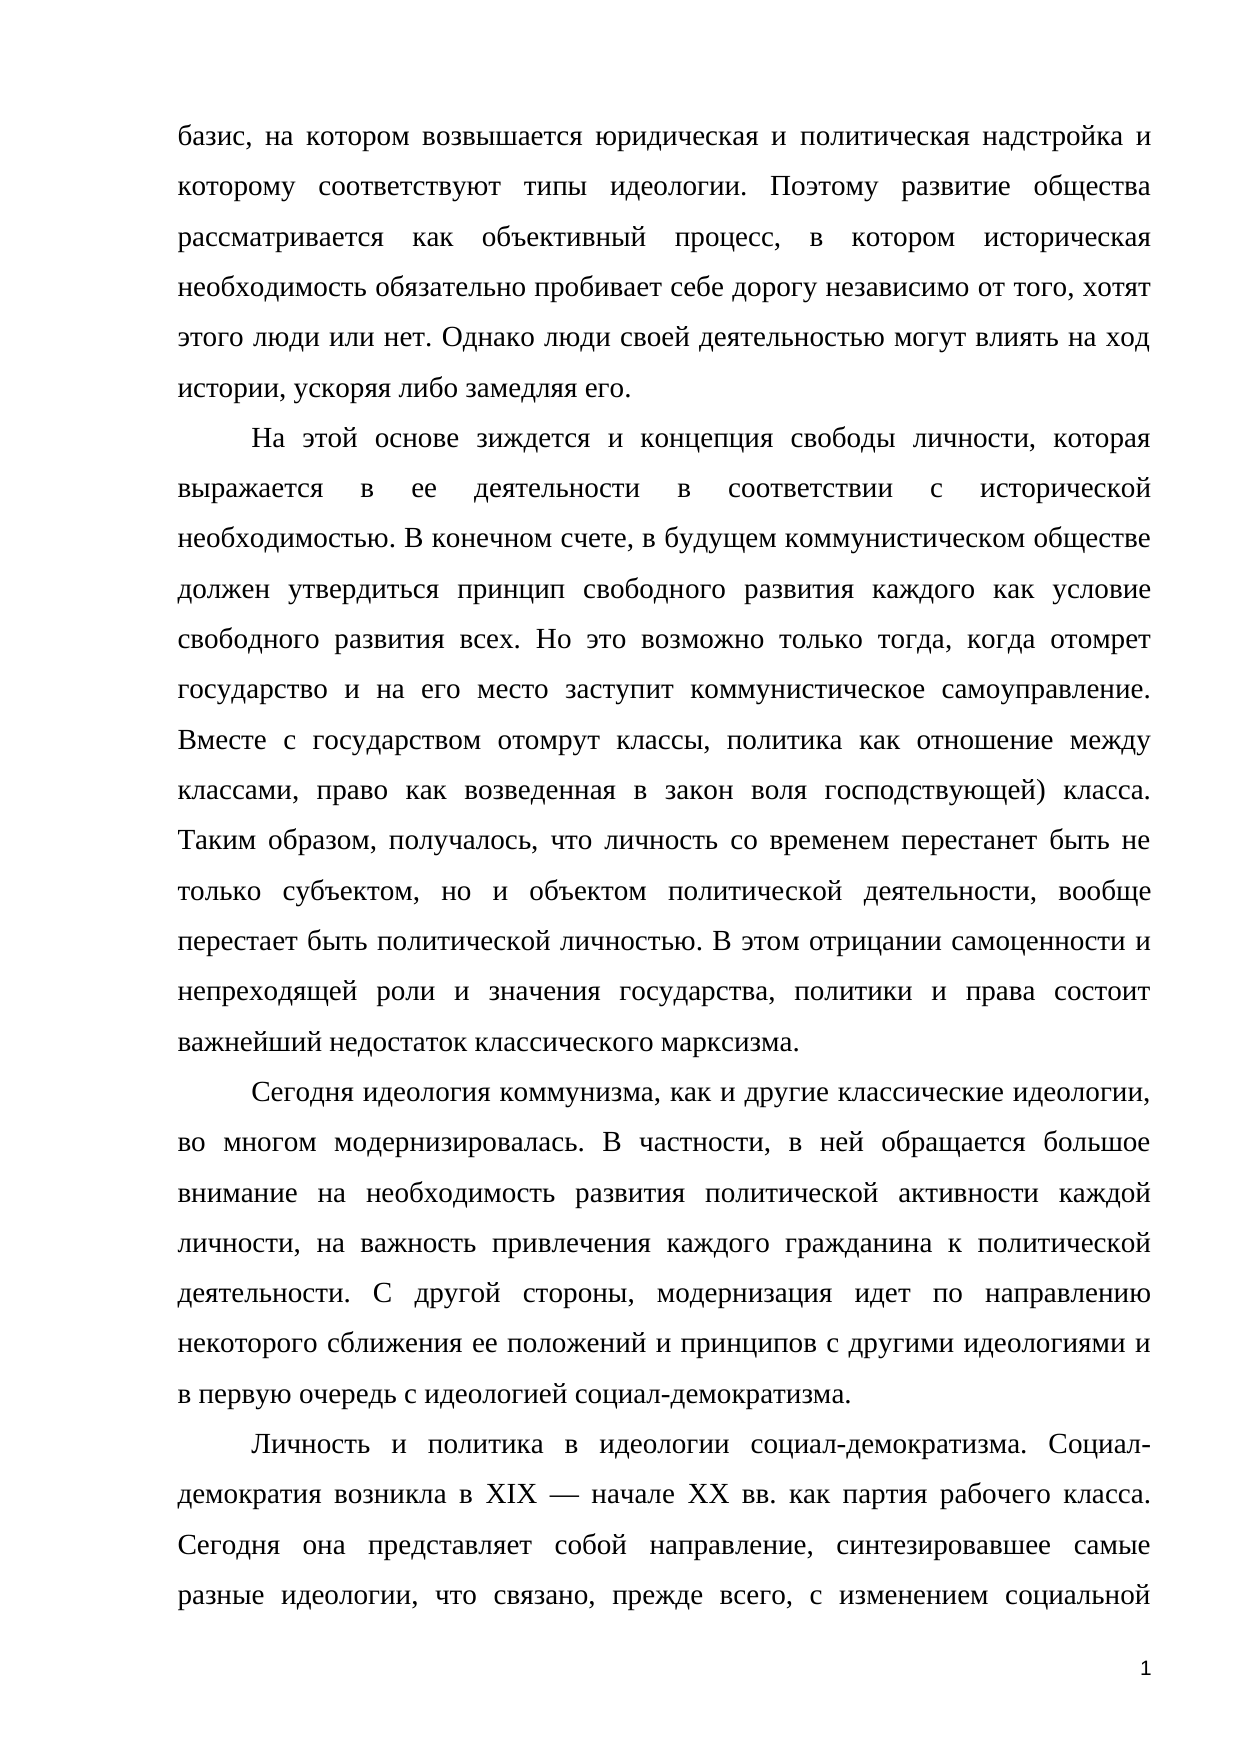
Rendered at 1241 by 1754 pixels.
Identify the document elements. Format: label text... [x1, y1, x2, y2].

text На этой основе зиждется и концепция свободы личности, которая выражается в ее деятельности в соответствии с исторической необходимостью. В конечном счете, в будущем коммунистическом обществе должен утвердиться принцип свободного развития каждого как условие свободного развития всех. Но это возможно только тогда, когда отомрет государство и на его место заступит коммунистическое самоуправление. Вместе с государством отомрут классы, политика как отношение между классами, право как возведенная в закон воля господствующей) класса. Таким образом, получалось, что личность со временем перестанет быть не только субъектом, но и объектом политической деятельности, вообще перестает быть политической личностью. В этом отрицании самоценности и непреходящей роли и значения государства, политики и права состоит важнейший недостаток классического марксизма. [177, 420, 1152, 1057]
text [177, 118, 1152, 403]
text Сегодня идеология коммунизма, как и другие классические идеологии, во многом модернизировалась. В частности, в ней обращается большое внимание на необходимость развития политической активности каждой личности, на важность привлечения каждого гражданина к политической деятельности. С другой стороны, модернизация идет по направлению некоторого сближения ее положений и принципов с другими идеологиями и в первую очередь с идеологией социал-демократизма. [177, 1074, 1152, 1409]
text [177, 1426, 1152, 1611]
